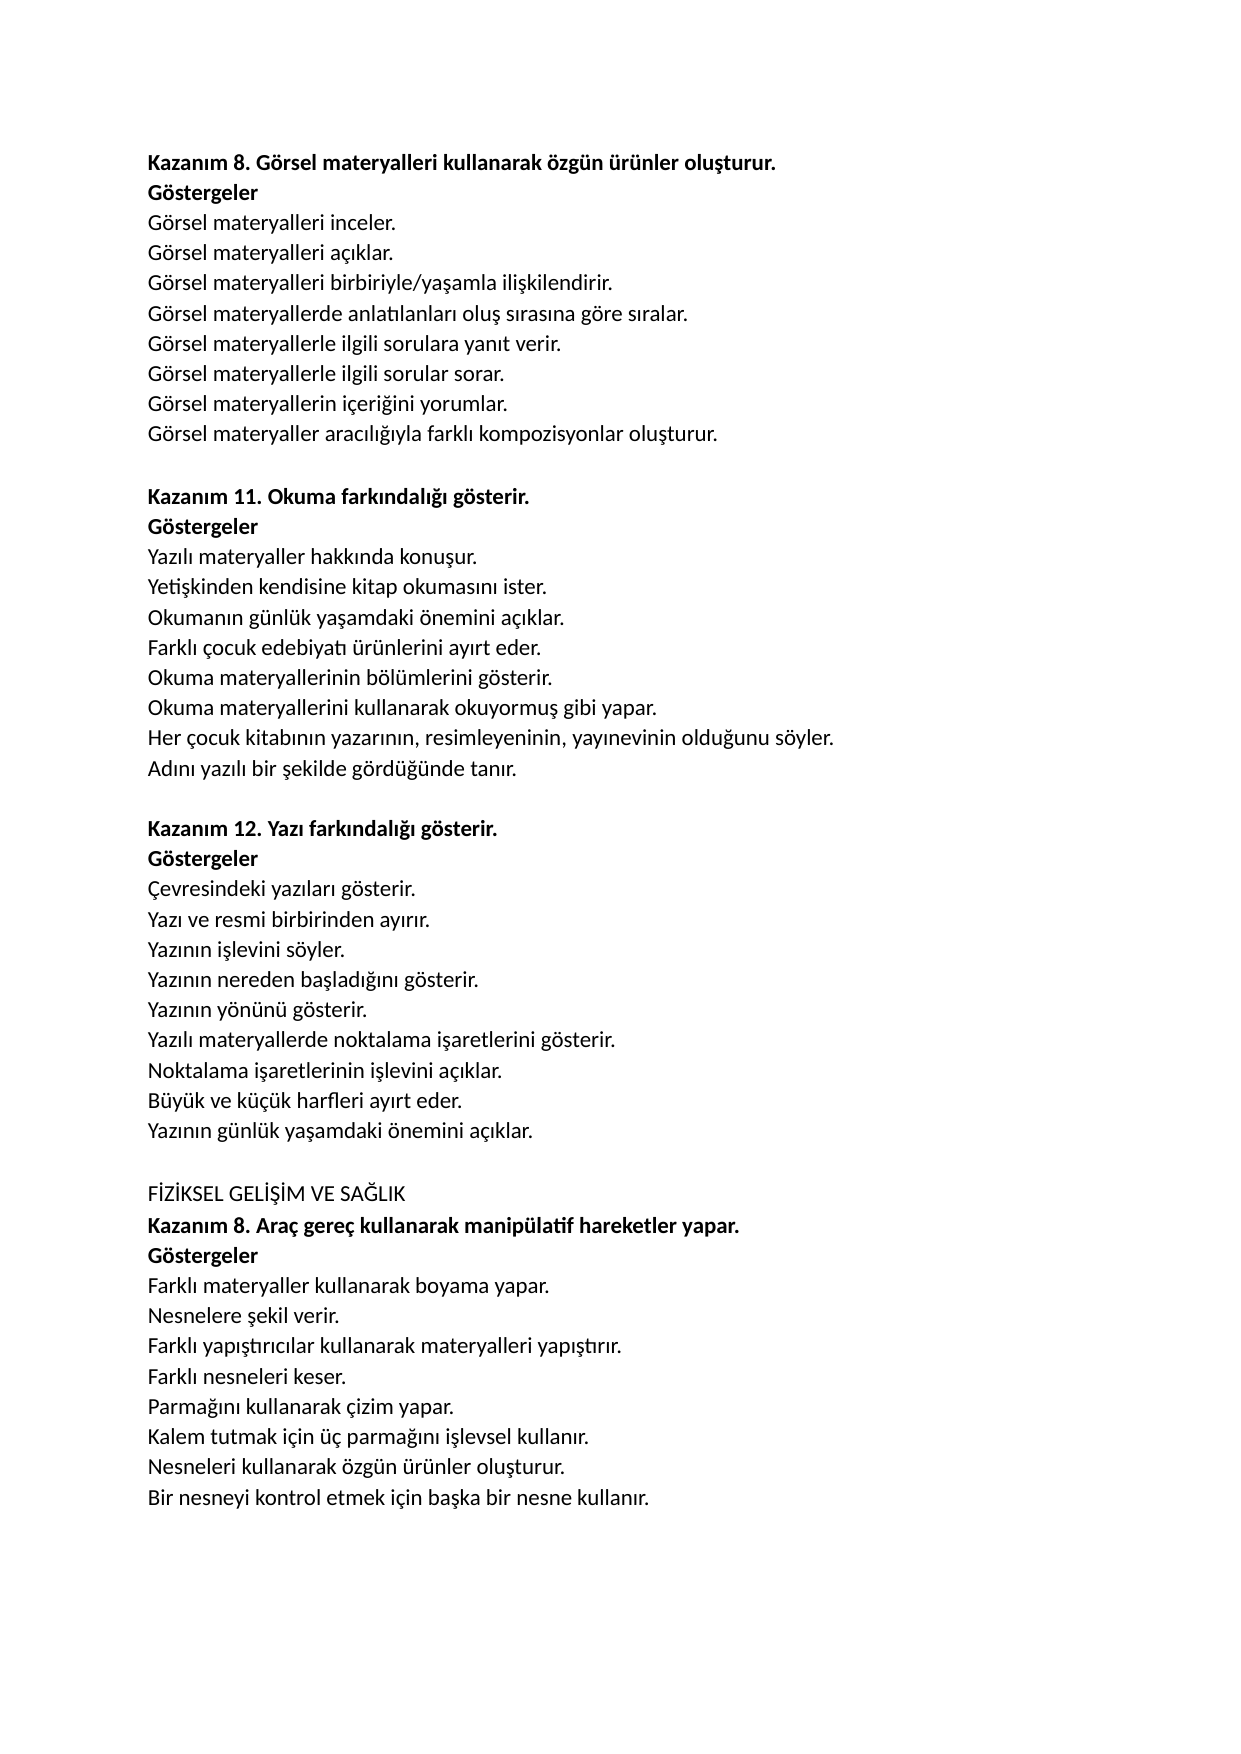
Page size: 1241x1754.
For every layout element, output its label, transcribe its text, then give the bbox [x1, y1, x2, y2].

text Adını yazılı bir şekilde gördüğünde tanır. [148, 754, 1093, 782]
text Büyük ve küçük harfleri ayırt eder. [148, 1086, 1093, 1114]
text Yazı ve resmi birbirinden ayırır. [148, 905, 1093, 933]
text FİZİKSEL GELİŞİM VE SAĞLIK [148, 1179, 1093, 1207]
text Kazanım 8. Araç gereç kullanarak manipülatif hareketler yapar. [148, 1211, 1093, 1239]
text Farklı yapıştırıcılar kullanarak materyalleri yapıştırır. [148, 1332, 1093, 1360]
text Yazının günlük yaşamdaki önemini açıklar. [148, 1116, 1093, 1144]
text Görsel materyallerle ilgili sorular sorar. [148, 359, 1093, 387]
text Kalem tutmak için üç parmağını işlevsel kullanır. [148, 1422, 1093, 1450]
text Yazılı materyallerde noktalama işaretlerini gösterir. [148, 1026, 1093, 1054]
text Bir nesneyi kontrol etmek için başka bir nesne kullanır. [148, 1483, 1093, 1511]
text Göstergeler [148, 178, 1093, 206]
text Görsel materyallerin içeriğini yorumlar. [148, 389, 1093, 417]
text Görsel materyaller aracılığıyla farklı kompozisyonlar oluşturur. [148, 419, 1093, 447]
text Yazının nereden başladığını gösterir. [148, 965, 1093, 993]
text Görsel materyallerle ilgili sorulara yanıt verir. [148, 329, 1093, 357]
text Noktalama işaretlerinin işlevini açıklar. [148, 1056, 1093, 1084]
text Kazanım 11. Okuma farkındalığı gösterir. [148, 482, 1093, 510]
text Yetişkinden kendisine kitap okumasını ister. [148, 572, 1093, 601]
text Farklı materyaller kullanarak boyama yapar. [148, 1271, 1093, 1299]
text Farklı nesneleri keser. [148, 1362, 1093, 1390]
text Yazının yönünü gösterir. [148, 995, 1093, 1023]
text Yazının işlevini söyler. [148, 935, 1093, 963]
text Okuma materyallerini kullanarak okuyormuş gibi yapar. [148, 693, 1093, 721]
text Göstergeler [148, 844, 1093, 872]
text Göstergeler [148, 512, 1093, 540]
text Nesneleri kullanarak özgün ürünler oluşturur. [148, 1452, 1093, 1481]
text Görsel materyalleri açıklar. [148, 238, 1093, 266]
text Kazanım 12. Yazı farkındalığı gösterir. [148, 814, 1093, 842]
text Parmağını kullanarak çizim yapar. [148, 1392, 1093, 1420]
text Görsel materyalleri inceler. [148, 208, 1093, 236]
text Okumanın günlük yaşamdaki önemini açıklar. [148, 603, 1093, 631]
text Kazanım 8. Görsel materyalleri kullanarak özgün ürünler oluşturur. [148, 148, 1093, 176]
text Her çocuk kitabının yazarının, resimleyeninin, yayınevinin olduğunu söyler. [148, 723, 1093, 752]
text Görsel materyallerde anlatılanları oluş sırasına göre sıralar. [148, 299, 1093, 327]
text Farklı çocuk edebiyatı ürünlerini ayırt eder. [148, 633, 1093, 661]
text Okuma materyallerinin bölümlerini gösterir. [148, 663, 1093, 691]
text Nesnelere şekil verir. [148, 1301, 1093, 1329]
text Göstergeler [148, 1241, 1093, 1269]
text Çevresindeki yazıları gösterir. [148, 874, 1093, 903]
text Yazılı materyaller hakkında konuşur. [148, 542, 1093, 570]
text Görsel materyalleri birbiriyle/yaşamla ilişkilendirir. [148, 268, 1093, 296]
